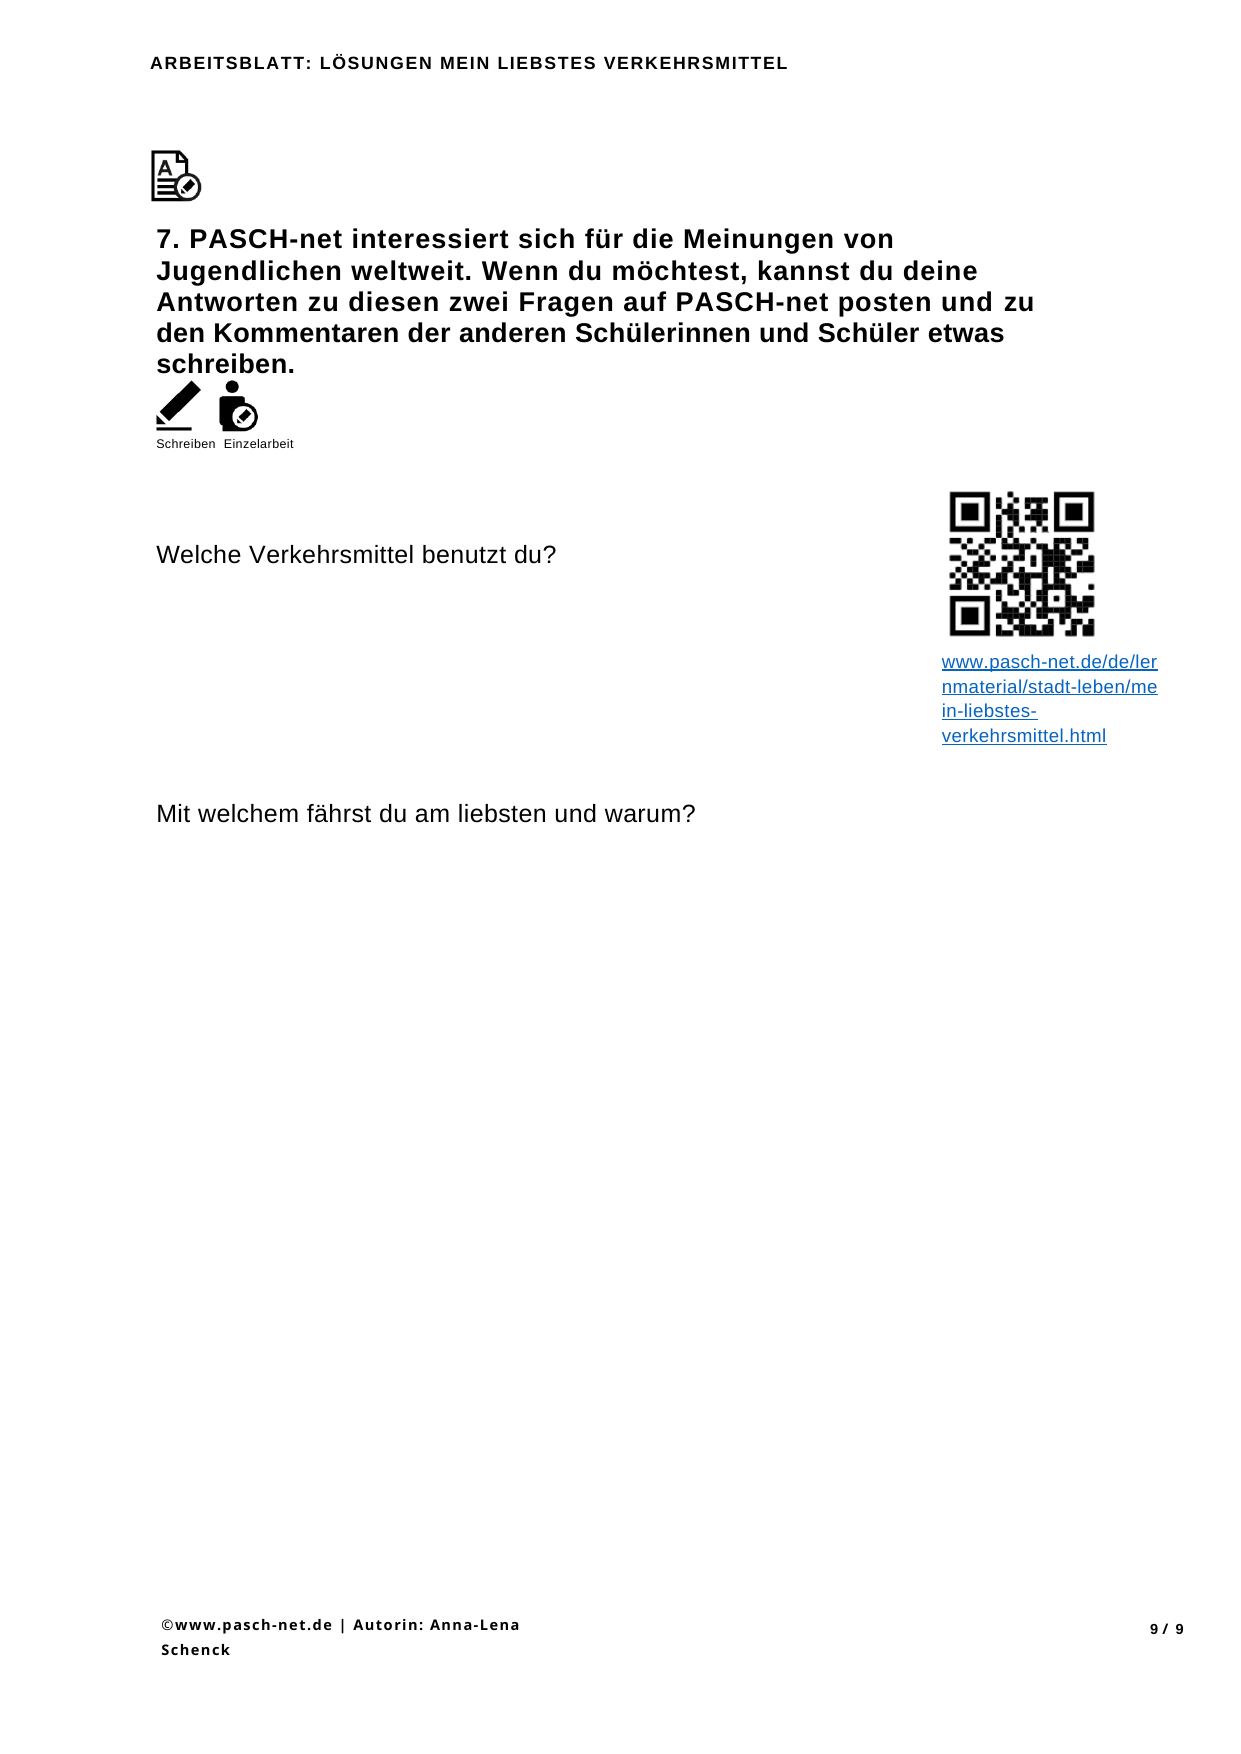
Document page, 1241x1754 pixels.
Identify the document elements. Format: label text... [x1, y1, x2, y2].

picture [156, 379, 202, 432]
picture [218, 379, 259, 432]
picture [150, 150, 202, 202]
picture [941, 485, 1107, 648]
table_header 7. PASCH-net interessiert sich für die Meinungen von Jugendlichen weltweit. Wenn du möchtest, kannst du deine Antworten zu diesen zwei Fragen auf PASCH-net posten und zu den Kommentaren der anderen Schülerinnen und Schüler etwas schreiben. Schreiben Einzelarbeit Welche Verkehrsmittel benutzt du? Mit welchem fährst du am liebsten und warum? [150, 224, 1090, 964]
